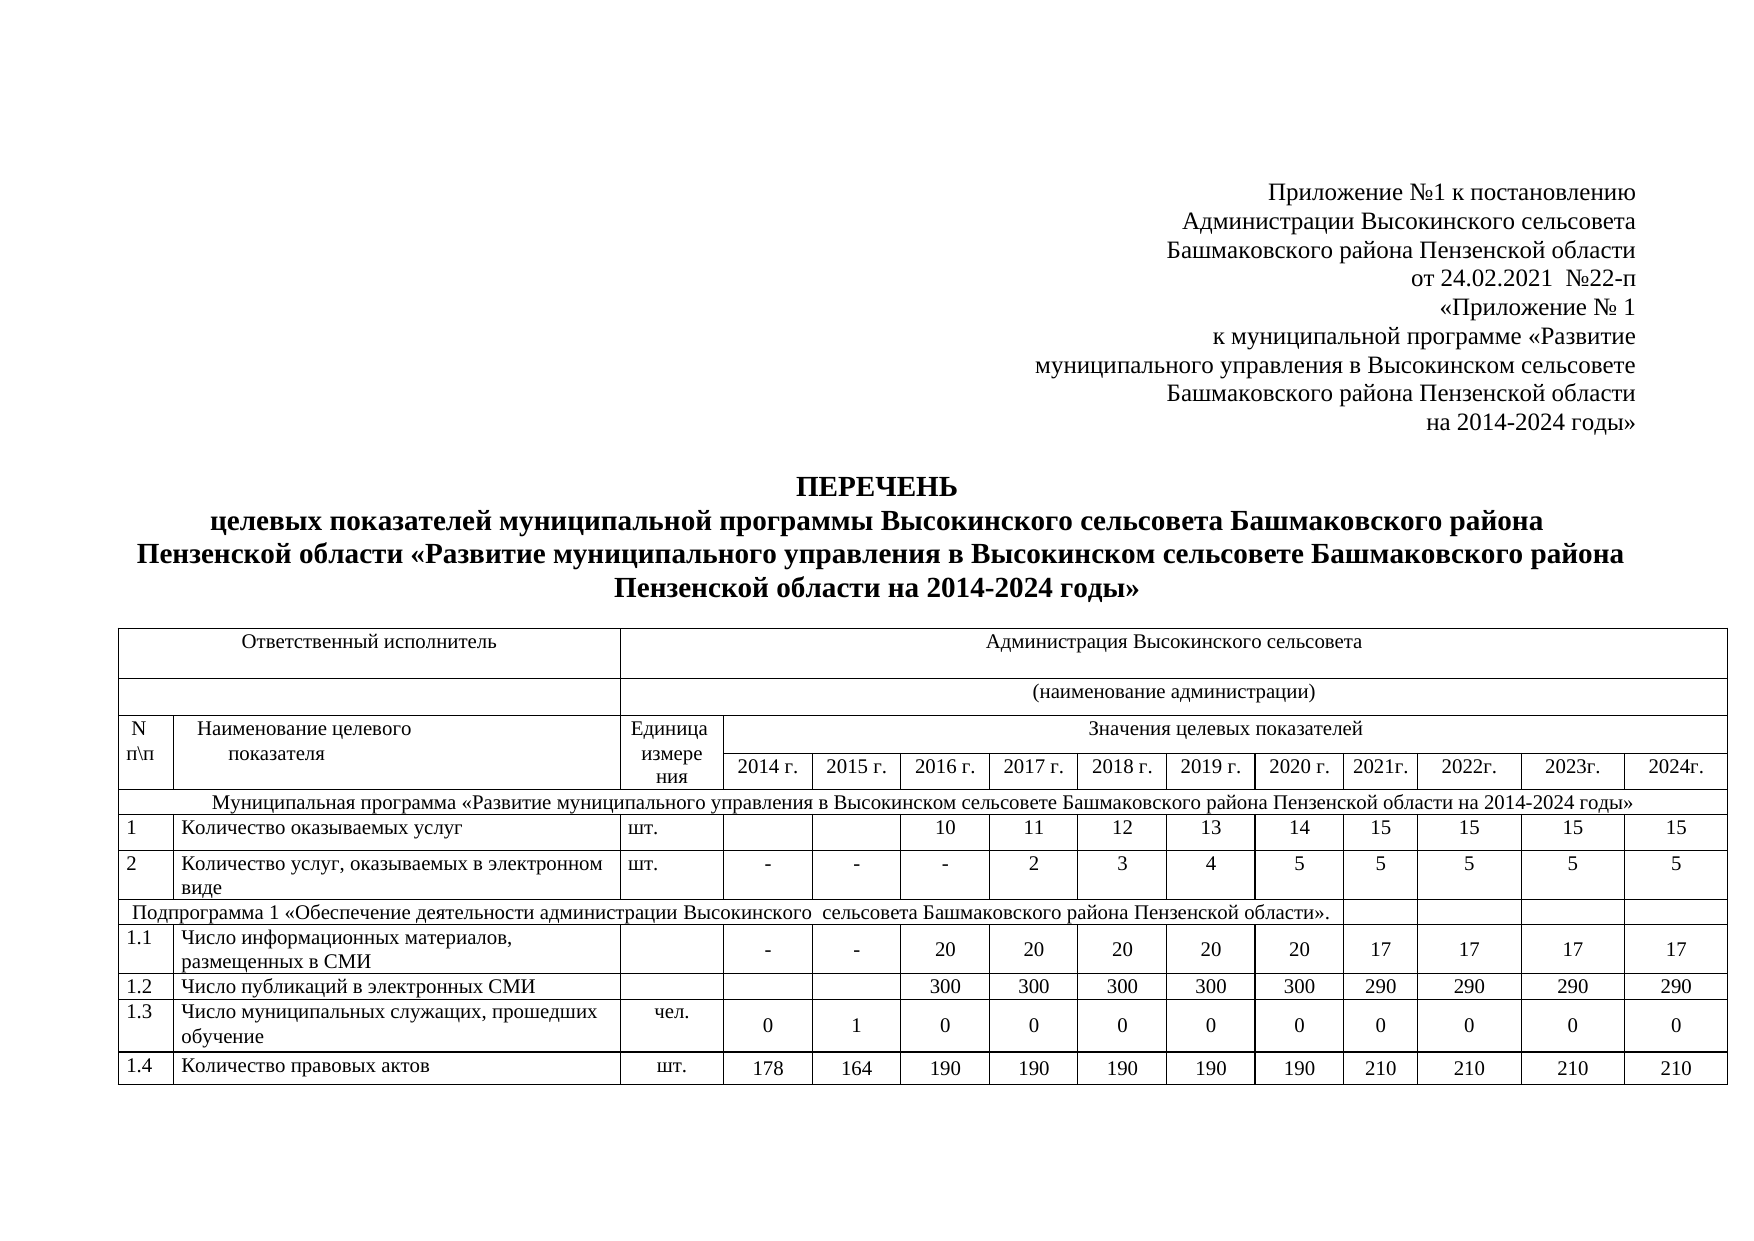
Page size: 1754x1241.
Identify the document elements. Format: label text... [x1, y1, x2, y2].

table_cell 5 [1344, 851, 1417, 899]
table_cell Число муниципальных служащих, прошедших обучение [174, 1000, 620, 1051]
table_cell чел. [621, 1000, 723, 1051]
table_cell 0 [1167, 1000, 1254, 1051]
table_cell Количество оказываемых услуг [174, 815, 620, 850]
table_cell Число информационных материалов, размещенных в СМИ [174, 925, 620, 973]
table_cell 190 [1256, 1053, 1343, 1084]
table_cell [119, 679, 620, 715]
table_cell 164 [813, 1053, 900, 1084]
table_cell 0 [990, 1000, 1077, 1051]
table_cell 2022г. [1418, 754, 1521, 788]
table_cell . [901, 754, 989, 788]
table_cell 15 [1344, 815, 1417, 850]
table_cell [813, 974, 900, 998]
table_cell шт. [621, 1053, 723, 1084]
table_cell Муниципальная программа «Развитие муниципального управления в Высокинском сельсовете Башмаковского района Пензенской области на 2014-2024 годы» [119, 790, 1727, 814]
text муниципального управления в Высокинском сельсовете [118, 350, 1636, 378]
table_cell [1418, 900, 1521, 924]
table_cell [724, 815, 812, 850]
text Башмаковского района Пензенской области [24, 235, 1636, 263]
table_cell Значения целевых показателей [724, 716, 1727, 753]
text на 2014-2024 годы» [118, 407, 1636, 436]
table_cell [724, 974, 812, 998]
table_cell 300 [1078, 974, 1166, 998]
table_cell . [990, 754, 1077, 788]
table_cell 1.1 [119, 925, 173, 973]
table_cell . [1167, 754, 1254, 788]
table_cell 17 [1625, 925, 1727, 973]
table_cell Подпрограмма 1 «Обеспечение деятельности администрации Высокинского сельсовета Башмаковского района Пензенской области». [119, 900, 1343, 924]
table_cell 290 [1522, 974, 1624, 998]
table_cell [621, 925, 723, 973]
table_cell 1.2 [119, 974, 173, 998]
table_cell - [813, 925, 900, 973]
table_cell 290 [1418, 974, 1521, 998]
table_cell 20 [990, 925, 1077, 973]
table_cell Единица измере ния [621, 716, 723, 788]
table_cell 0 [1522, 1000, 1624, 1051]
table_cell - [724, 925, 812, 973]
table_cell 2023г. [1522, 754, 1624, 788]
table_cell 4 [1167, 851, 1254, 899]
table_cell 11 [990, 815, 1077, 850]
table_cell 5 [1256, 851, 1343, 899]
table_cell 1.4 [119, 1053, 173, 1084]
table_cell 190 [990, 1053, 1077, 1084]
table_header Администрация Высокинского сельсовета [621, 629, 1727, 678]
table_cell 300 [901, 974, 989, 998]
table_cell Наименование целевого показателя [174, 716, 620, 788]
text Башмаковского района Пензенской области [118, 378, 1636, 407]
table_cell 210 [1522, 1053, 1624, 1084]
text к муниципальной программе «Развитие [118, 321, 1636, 350]
table_cell 190 [901, 1053, 989, 1084]
text Пензенской области «Развитие муниципального управления в Высокинском сельсовете Башмаковского района Пензенской области на 2014-2024 годы» [118, 537, 1636, 604]
table_cell 20 [901, 925, 989, 973]
table_cell . [1256, 754, 1343, 788]
table_cell [621, 974, 723, 998]
table_cell 300 [990, 974, 1077, 998]
table_cell 210 [1344, 1053, 1417, 1084]
table_cell 17 [1522, 925, 1624, 973]
table_cell Количество услуг, оказываемых в электронном виде [174, 851, 620, 899]
table_cell 190 [1078, 1053, 1166, 1084]
table_cell [1522, 900, 1624, 924]
table_cell 300 [1256, 974, 1343, 998]
table_cell N п\п [119, 716, 173, 788]
table_cell - [724, 851, 812, 899]
text Администрации Высокинского сельсовета [24, 206, 1636, 235]
table_cell 178 [724, 1053, 812, 1084]
table_cell . [813, 754, 900, 788]
table_cell 20 [1256, 925, 1343, 973]
table_cell [1344, 900, 1417, 924]
table_cell 10 [901, 815, 989, 850]
table_cell 0 [724, 1000, 812, 1051]
text ПЕРЕЧЕНЬ [118, 469, 1636, 503]
table_cell 0 [1078, 1000, 1166, 1051]
table_cell . [724, 754, 812, 788]
table_cell 5 [1625, 851, 1727, 899]
table_cell 290 [1344, 974, 1417, 998]
table_cell 0 [1625, 1000, 1727, 1051]
table_cell 190 [1167, 1053, 1254, 1084]
table_cell шт. [621, 815, 723, 850]
table_cell 15 [1418, 815, 1521, 850]
table_cell 0 [901, 1000, 989, 1051]
table_cell 290 [1625, 974, 1727, 998]
table_cell 0 [1418, 1000, 1521, 1051]
table_cell 2021г. [1344, 754, 1417, 788]
table_cell Количество правовых актов [174, 1053, 620, 1084]
table_cell 20 [1167, 925, 1254, 973]
table_cell 3 [1078, 851, 1166, 899]
text от 24.02.2021 №22-п [24, 263, 1636, 292]
table_cell 15 [1625, 815, 1727, 850]
table_cell 1.3 [119, 1000, 173, 1051]
table_cell - [901, 851, 989, 899]
table_cell 20 [1078, 925, 1166, 973]
table_cell 5 [1418, 851, 1521, 899]
table_cell 12 [1078, 815, 1166, 850]
table_cell 210 [1625, 1053, 1727, 1084]
table_cell . [1078, 754, 1166, 788]
table_cell [813, 815, 900, 850]
table_cell 2 [119, 851, 173, 899]
text «Приложение № 1 [118, 292, 1636, 321]
table_cell 0 [1256, 1000, 1343, 1051]
table_cell 2024г. [1625, 754, 1727, 788]
table_cell 1 [813, 1000, 900, 1051]
text Приложение №1 к постановлению [24, 177, 1636, 206]
table_cell 210 [1418, 1053, 1521, 1084]
table_cell Число публикаций в электронных СМИ [174, 974, 620, 998]
table_cell 1 [119, 815, 173, 850]
table_cell 300 [1167, 974, 1254, 998]
table_cell (наименование администрации) [621, 679, 1727, 715]
table_cell 15 [1522, 815, 1624, 850]
table_header Ответственный исполнитель [119, 629, 620, 678]
table_cell 17 [1344, 925, 1417, 973]
table_cell 0 [1344, 1000, 1417, 1051]
text целевых показателей муниципальной программы Высокинского сельсовета Башмаковского района [118, 503, 1636, 537]
table_cell 14 [1256, 815, 1343, 850]
table_cell 13 [1167, 815, 1254, 850]
table_cell 5 [1522, 851, 1624, 899]
table_cell 17 [1418, 925, 1521, 973]
table_cell шт. [621, 851, 723, 899]
table_cell - [813, 851, 900, 899]
table_cell 2 [990, 851, 1077, 899]
table_cell [1625, 900, 1727, 924]
